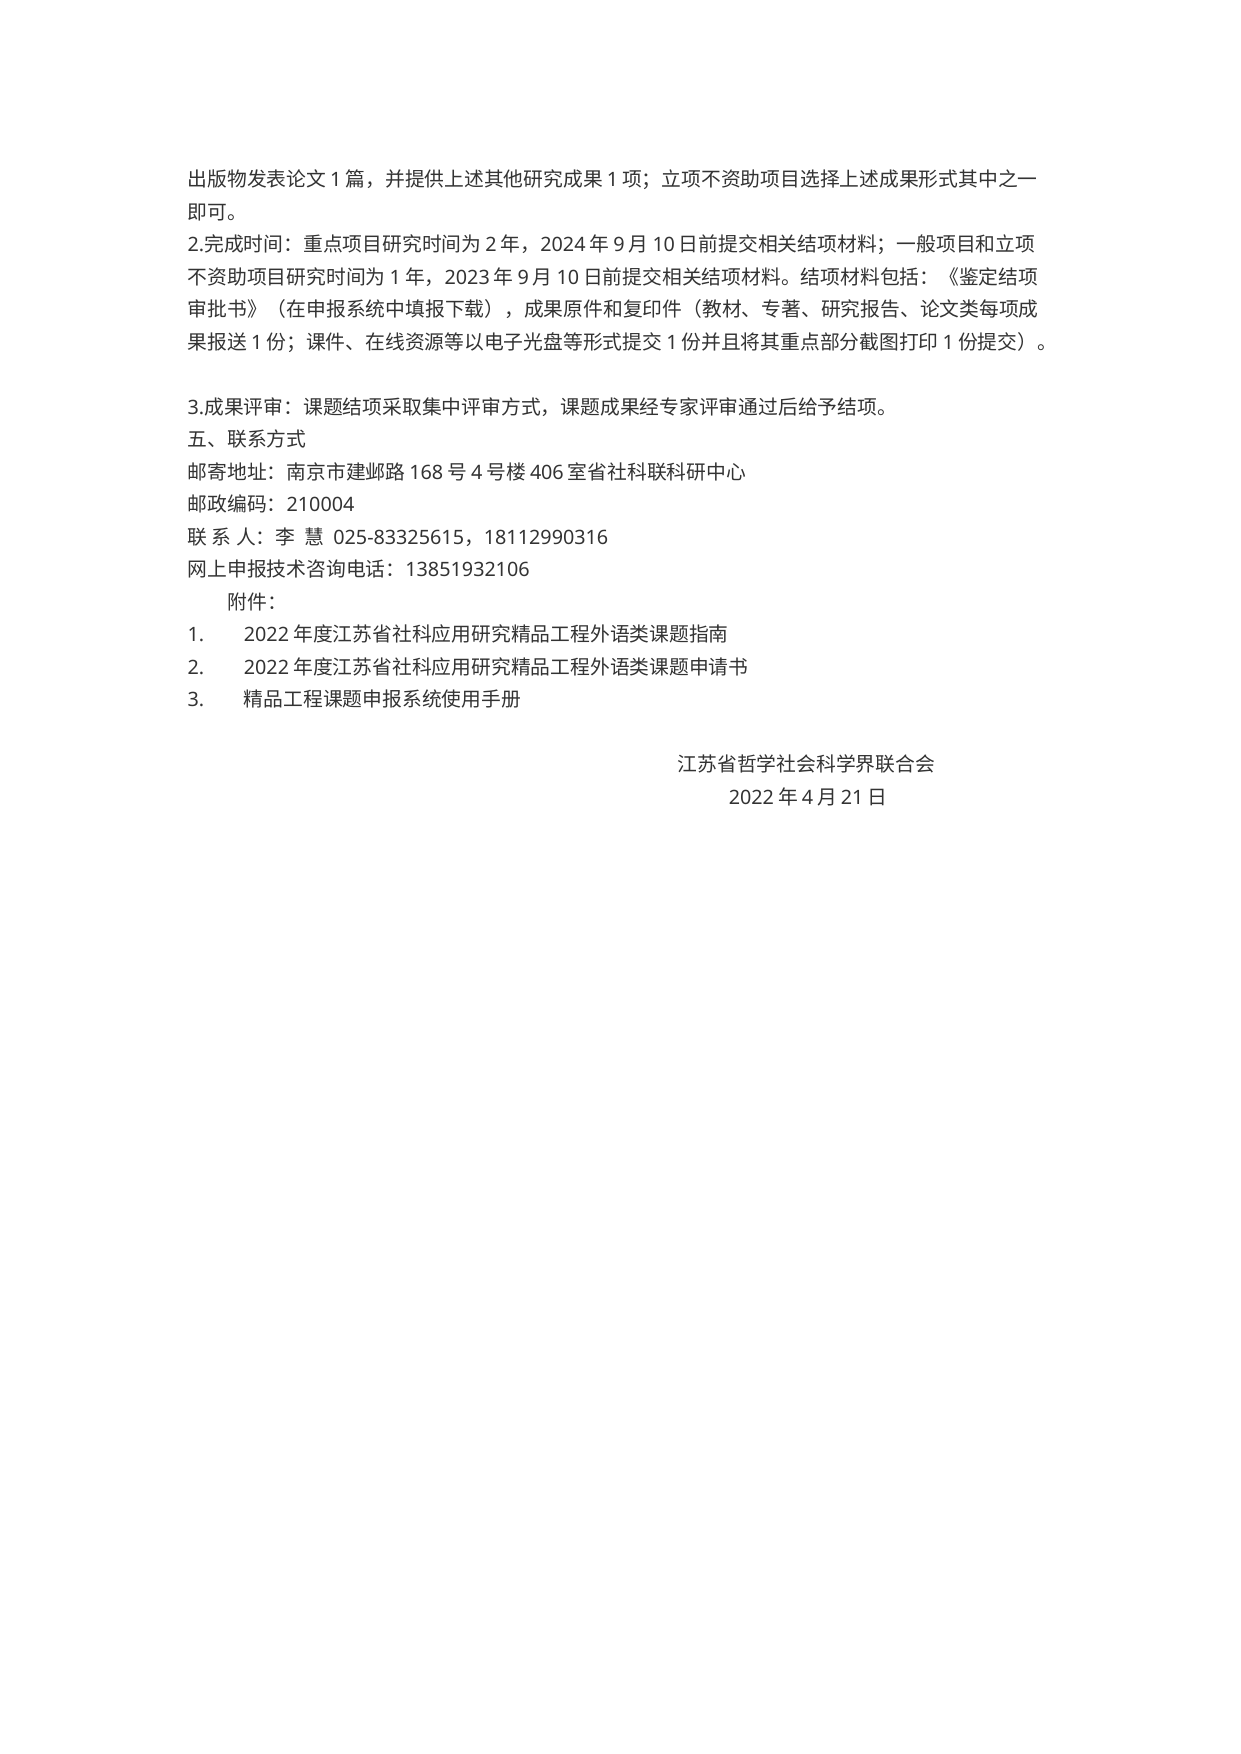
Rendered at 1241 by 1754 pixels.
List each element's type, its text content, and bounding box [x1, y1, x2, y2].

text 附件： 1. 2022年度江苏省社科应用研究精品工程外语类课题指南 2. 2022年度江苏省社科应用研究精品工程外语类课题申请书 3. 精品工程课题申报系统使用手册 [187, 584, 1053, 714]
text 江苏省哲学社会科学界联合会 2022年4月21日 [187, 714, 1053, 812]
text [187, 162, 1053, 584]
